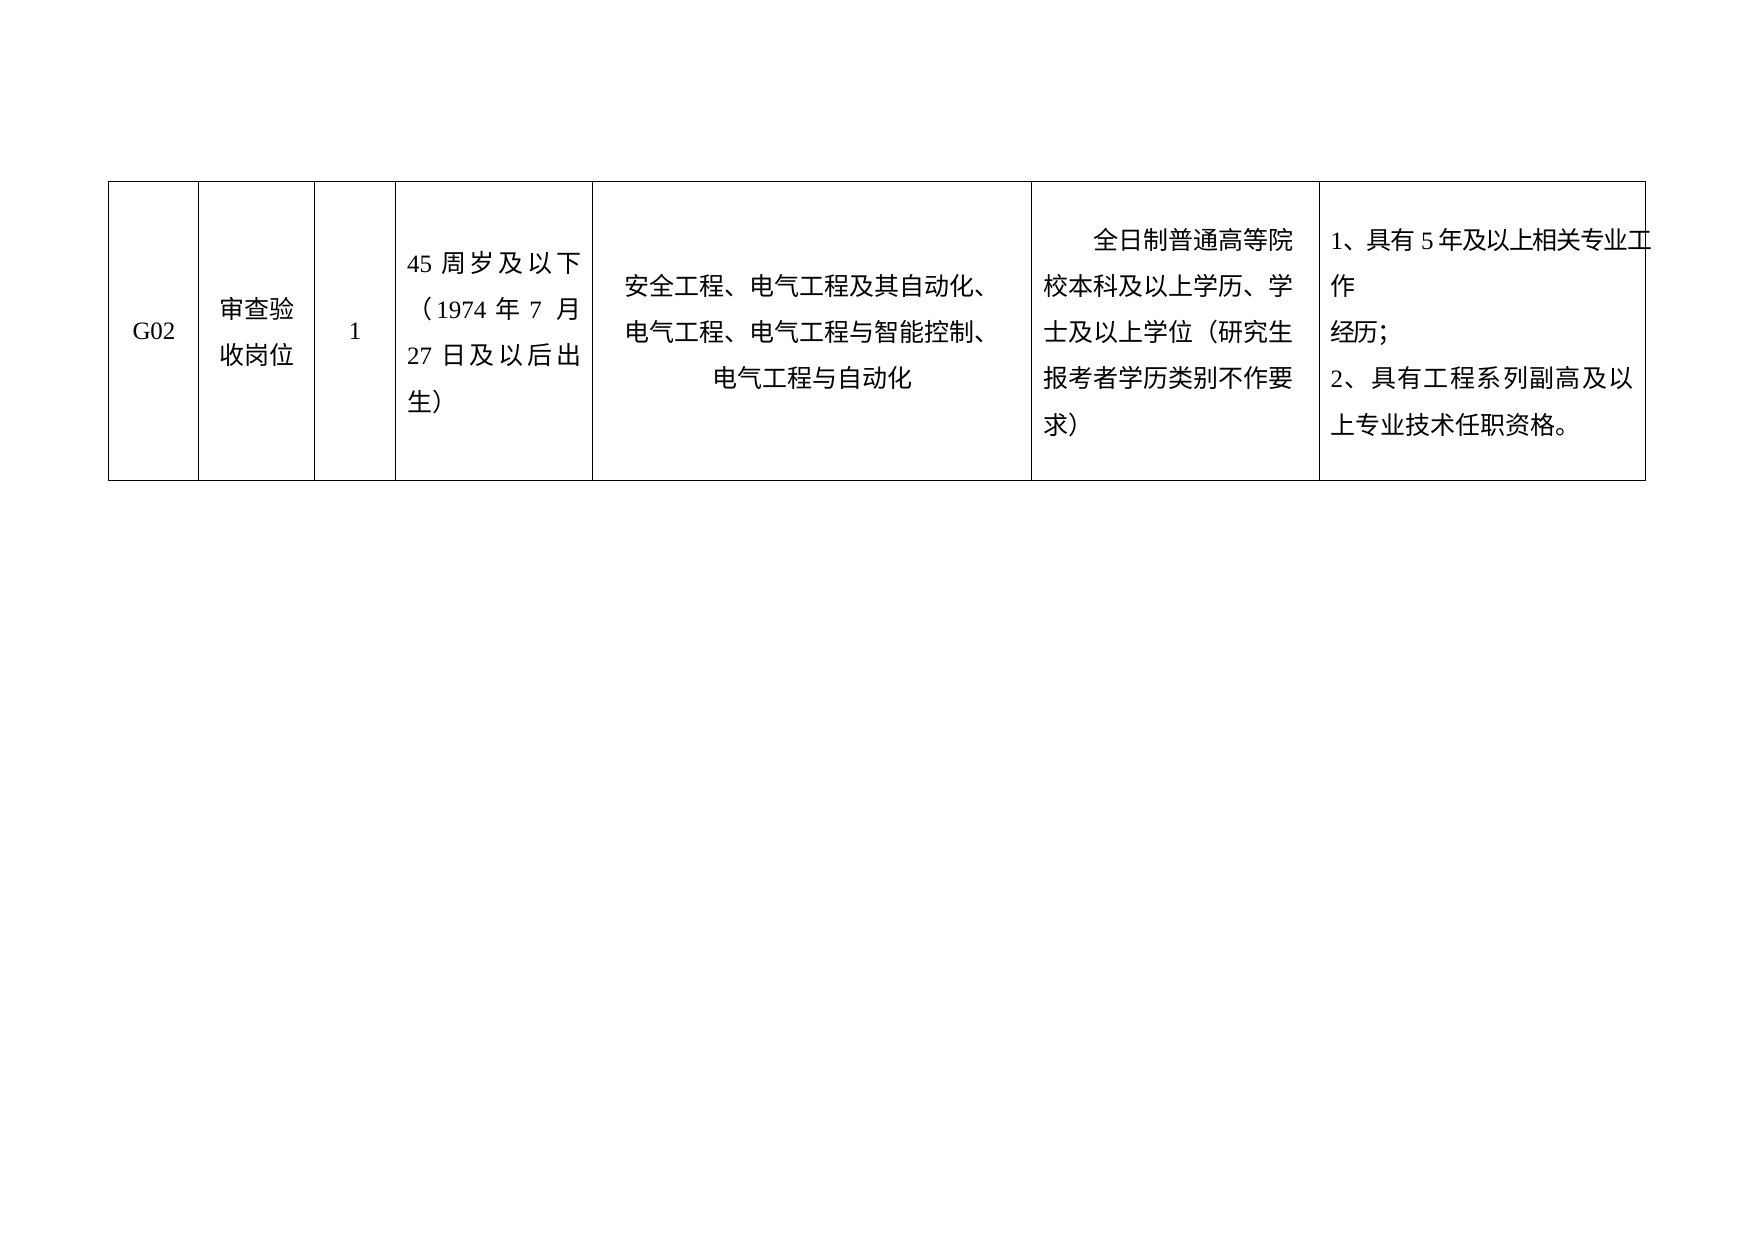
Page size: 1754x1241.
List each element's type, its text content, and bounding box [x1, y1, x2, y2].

table_cell 1、具有5年及以上相关专业工作 经历； 2、具有工程系列副高及以上专业技术任职资格。 [1320, 182, 1645, 480]
table_cell 安全工程、电气工程及其自动化、 电气工程、电气工程与智能控制、 电气工程与自动化 [593, 182, 1031, 480]
table_cell G02 [109, 182, 198, 480]
table_cell 1 [315, 182, 395, 480]
table_cell 全日制普通高等院校本科及以上学历、学士及以上学位（研究生报考者学历类别不作要求） [1032, 182, 1319, 480]
table_cell 审查验收岗位 [199, 182, 314, 480]
table_cell 45周岁及以下（1974年7 月 27日及以后出生） [396, 182, 592, 480]
